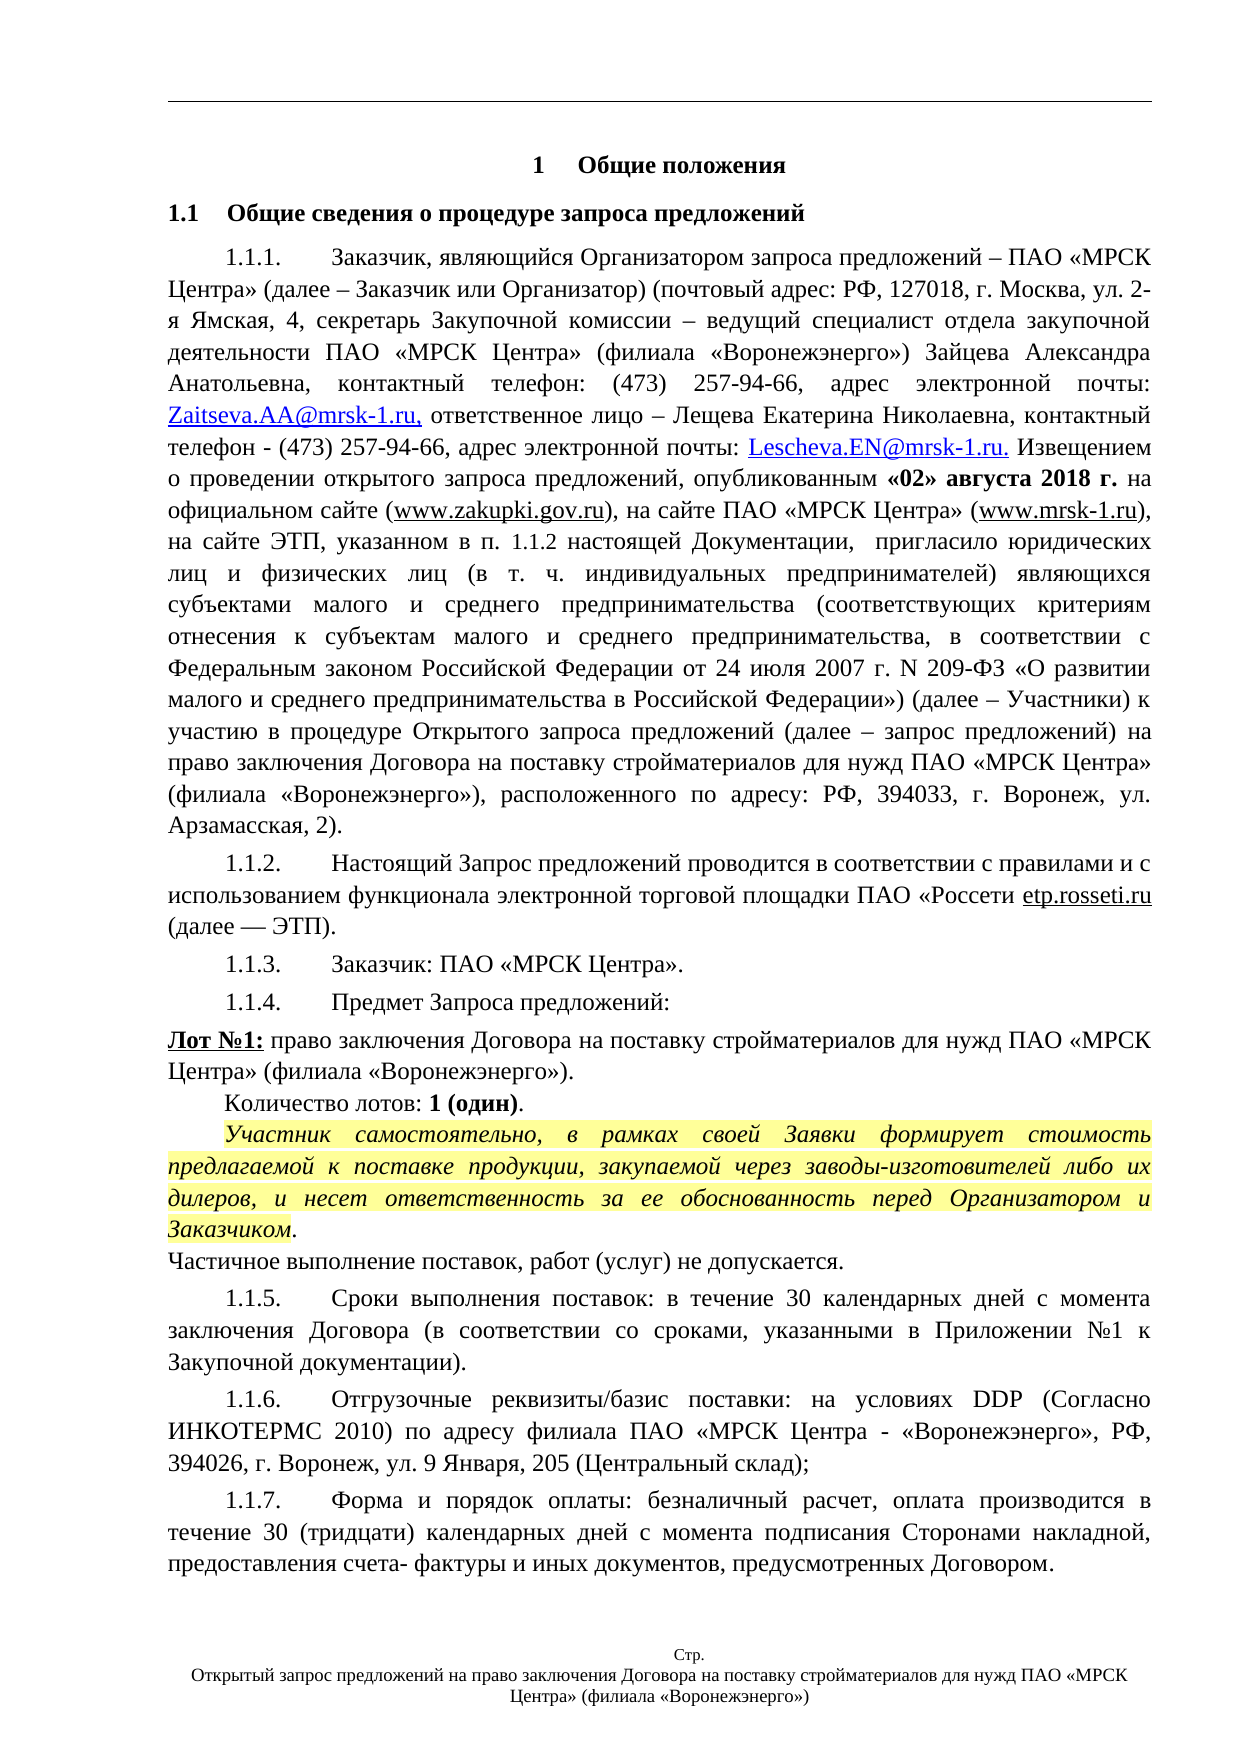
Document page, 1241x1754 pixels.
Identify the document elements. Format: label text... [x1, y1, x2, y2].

list Заказчик: ПАО «МРСК Центра». [168, 949, 1152, 978]
text Лот №1: право заключения Договора на поставку стройматериалов для нужд ПАО «МРСК Центра» (филиала «Воронежэнерго»). [168, 1025, 1152, 1085]
list Отгрузочные реквизиты/базис поставки: на условиях DDP (Согласно ИНКОТЕРМС 2010) по адресу филиала ПАО «МРСК Центра - «Воронежэнерго», РФ, 394026, г. Воронеж, ул. 9 Января, 205 (Центральный склад); [168, 1384, 1152, 1476]
text Участник самостоятельно, в рамках своей Заявки формирует стоимость предлагаемой к поставке продукции, закупаемой через заводы-изготовителей либо их дилеров, и несет ответственность за ее обоснованность перед Организатором и Заказчиком. [168, 1119, 1152, 1151]
text Участник самостоятельно, в рамках своей Заявки формирует стоимость предлагаемой к поставке продукции, закупаемой через заводы-изготовителей либо их дилеров, и несет ответственность за ее обоснованность перед Организатором и Заказчиком. [168, 1211, 1152, 1243]
subtitle Общие положения [166, 150, 1152, 179]
subtitle Общие сведения о процедуре запроса предложений [168, 198, 1152, 227]
list Сроки выполнения поставок: в течение 30 календарных дней с момента заключения Договора (в соответствии со сроками, указанными в Приложении №1 к Закупочной документации). [168, 1283, 1152, 1375]
list Настоящий Запрос предложений проводится в соответствии с правилами и с использованием функционала электронной торговой площадки ПАО «Россети etp.rosseti.ru (далее — ЭТП). [168, 848, 1152, 940]
list Заказчик, являющийся Организатором запроса предложений – ПАО «МРСК Центра» (далее – Заказчик или Организатор) (почтовый адрес: РФ, 127018, г. Москва, ул. 2-я Ямская, 4, секретарь Закупочной комиссии – ведущий специалист отдела закупочной деятельности ПАО «МРСК Центра» (филиала «Воронежэнерго») Зайцева Александра Анатольевна, контактный телефон: (473) 257-94-66, адрес электронной почты: Zaitseva.AA@mrsk-1.ru, ответственное лицо – Лещева Екатерина Николаевна, контактный телефон - (473) 257-94-66, адрес электронной почты: Lescheva.EN@mrsk-1.ru. Извещением о проведении открытого запроса предложений, опубликованным «02» августа 2018 г. на официальном сайте (www.zakupki.gov.ru), на сайте ПАО «МРСК Центра» (www.mrsk-1.ru), на сайте ЭТП, указанном в п. 1.1.2 настоящей Документации, пригласило юридических лиц и физических лиц (в т. ч. индивидуальных предпринимателей) являющихся субъектами малого и среднего предпринимательства (соответствующих критериям отнесения к субъектам малого и среднего предпринимательства, в соответствии с Федеральным законом Российской Федерации от 24 июля 2007 г. N 209-ФЗ «О развитии малого и среднего предпринимательства в Российской Федерации») (далее – Участники) к участию в процедуре Открытого запроса предложений (далее – запрос предложений) на право заключения Договора на поставку стройматериалов для нужд ПАО «МРСК Центра» (филиала «Воронежэнерго»), расположенного по адресу: РФ, 394033, г. Воронеж, ул. Арзамасская, 2). [168, 242, 1152, 839]
list Форма и порядок оплаты: безналичный расчет, оплата производится в течение 30 (тридцати) календарных дней с момента подписания Сторонами накладной, предоставления счета- фактуры и иных документов, предусмотренных Договором. [168, 1485, 1152, 1577]
list Предмет Запроса предложений: [168, 987, 1152, 1016]
list Частичное выполнение поставок, работ (услуг) не допускается. [168, 1246, 1152, 1274]
text Количество лотов: 1 (один). [168, 1088, 1152, 1117]
